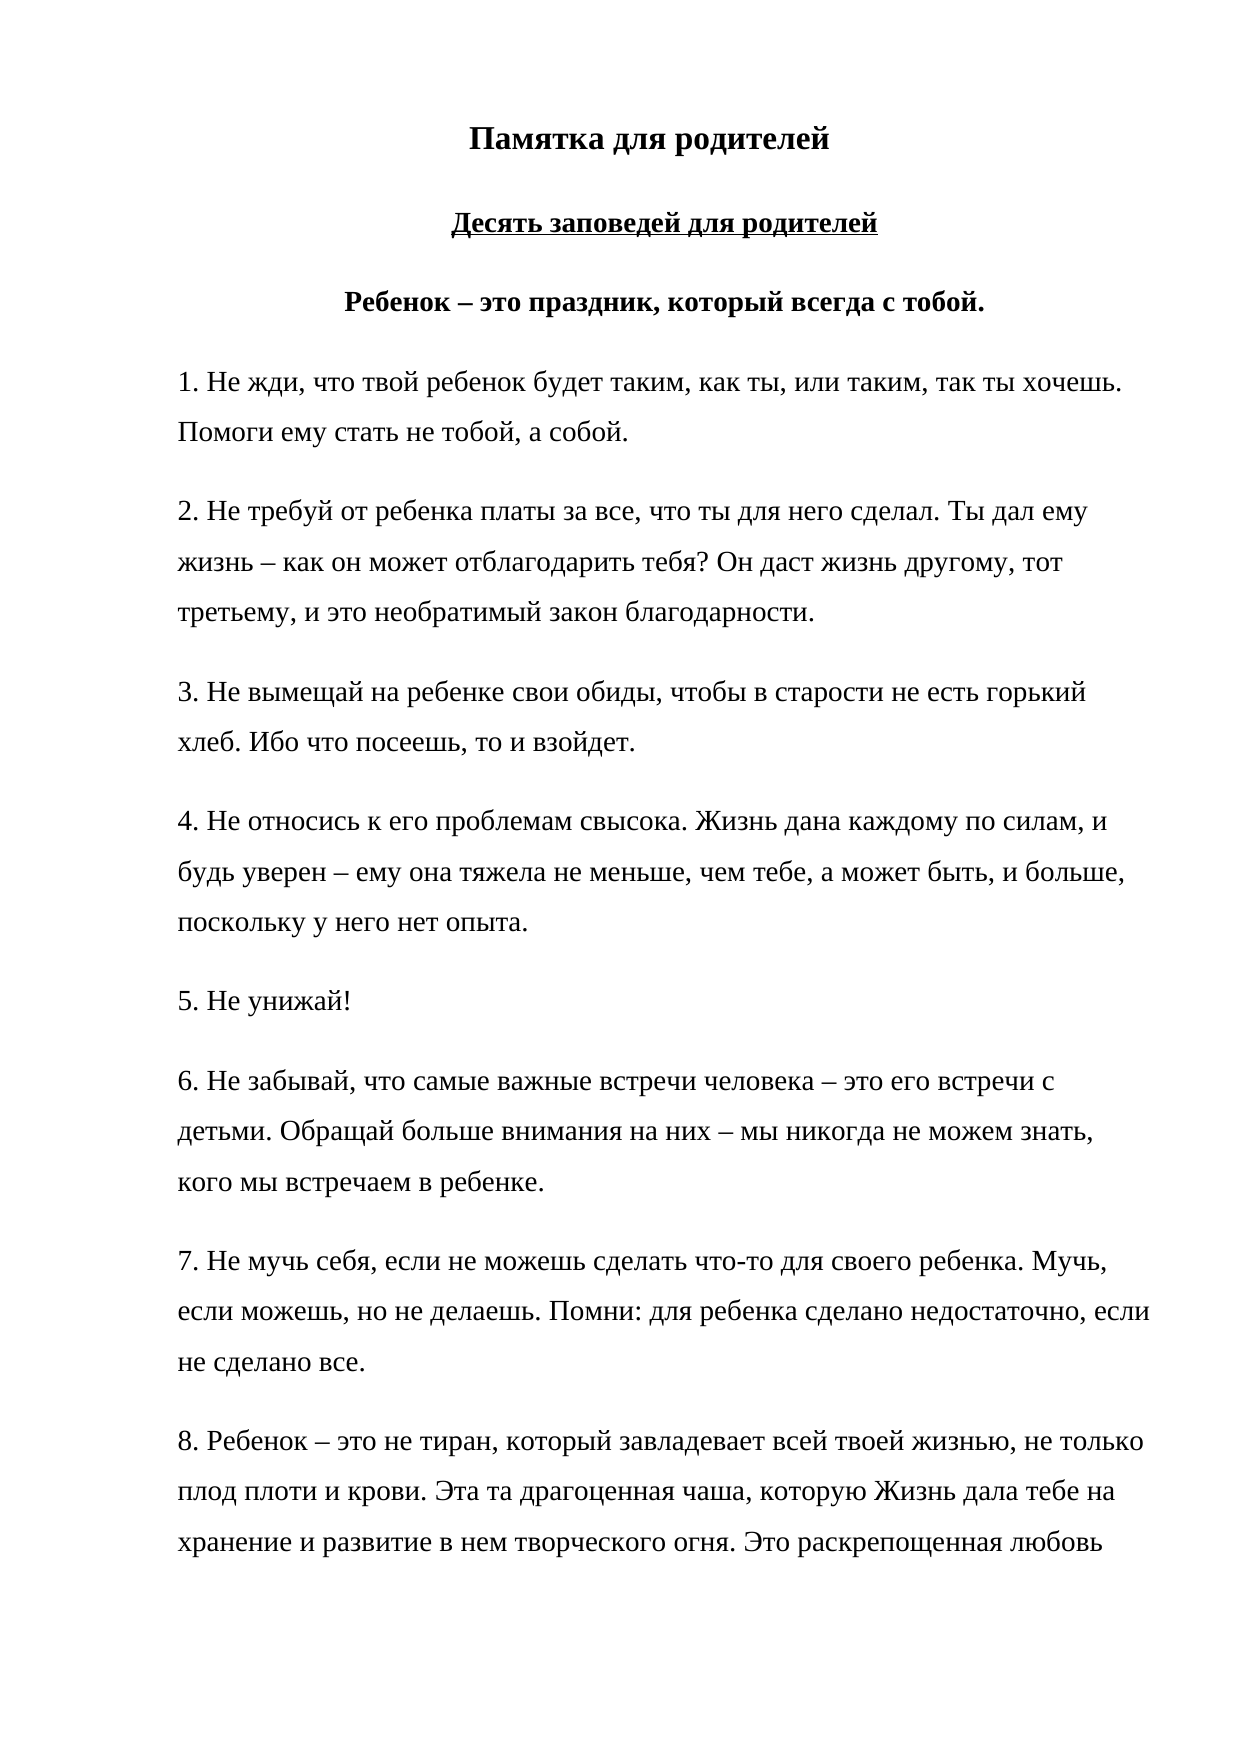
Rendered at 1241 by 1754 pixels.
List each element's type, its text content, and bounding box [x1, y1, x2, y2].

text Десять заповедей для родителей [177, 205, 1152, 238]
text 4. Не относись к его проблемам свысока. Жизнь дана каждому по силам, и будь уверен – ему она тяжела не меньше, чем тебе, а может быть, и больше, поскольку у него нет опыта. [177, 803, 1152, 938]
text 3. Не вымещай на ребенке свои обиды, чтобы в старости не есть горький хлеб. Ибо что посеешь, то и взойдет. [177, 674, 1152, 757]
text 1. Не жди, что твой ребенок будет таким, как ты, или таким, так ты хочешь. Помоги ему стать не тобой, а собой. [177, 364, 1152, 448]
text Ребенок – это праздник, который всегда с тобой. [177, 284, 1152, 318]
text 5. Не унижай! [177, 983, 1152, 1017]
text 6. Не забывай, что самые важные встречи человека – это его встречи с детьми. Обращай больше внимания на них – мы никогда не можем знать, кого мы встречаем в ребенке. [177, 1063, 1152, 1197]
text 7. Не мучь себя, если не можешь сделать что-то для своего ребенка. Мучь, если можешь, но не делаешь. Помни: для ребенка сделано недостаточно, если не сделано все. [177, 1243, 1152, 1377]
text 2. Не требуй от ребенка платы за все, что ты для него сделал. Ты дал ему жизнь – как он может отблагодарить тебя? Он даст жизнь другому, тот третьему, и это необратимый закон благодарности. [177, 493, 1152, 628]
text Памятка для родителей [177, 118, 1152, 156]
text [177, 1423, 1152, 1557]
